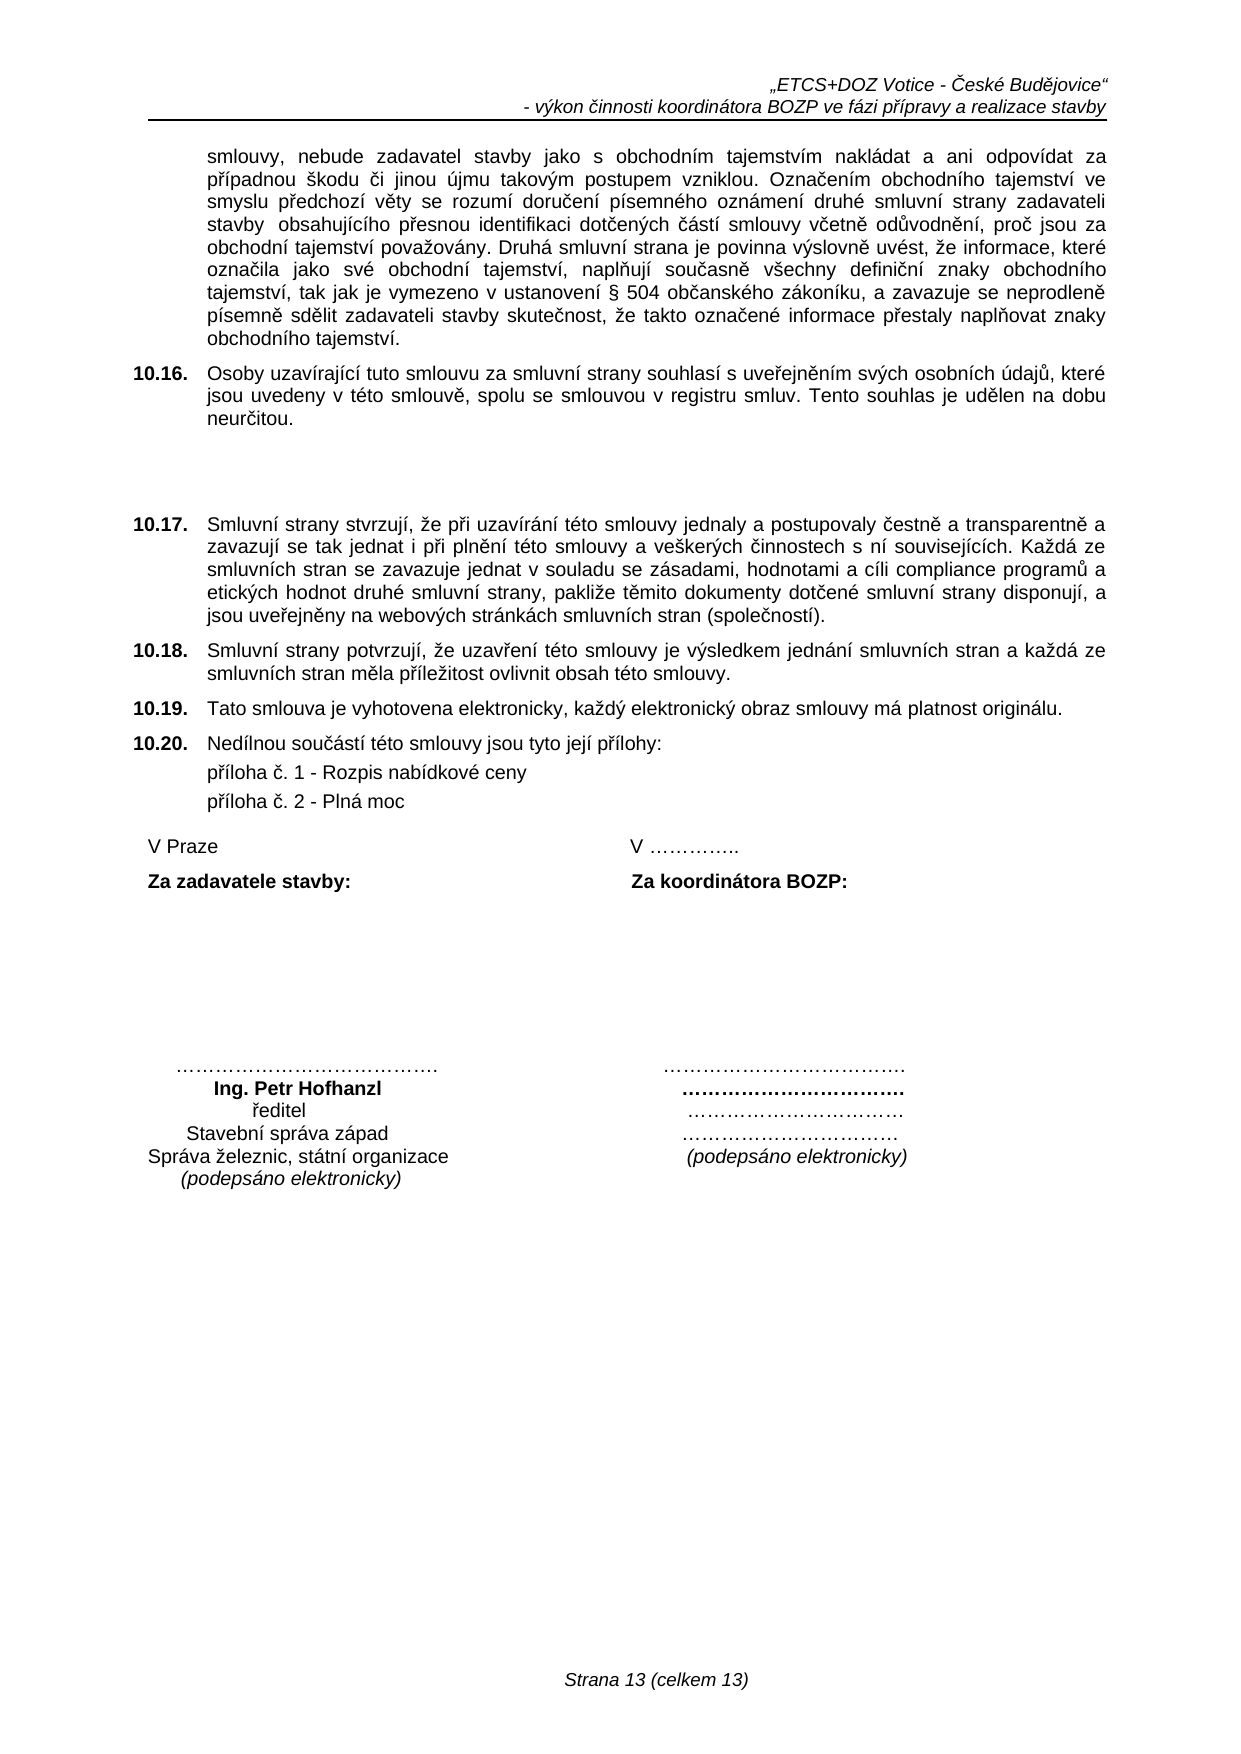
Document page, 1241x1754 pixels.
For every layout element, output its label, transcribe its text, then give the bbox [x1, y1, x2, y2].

text 10.19. Tato smlouva je vyhotovena elektronicky, každý elektronický obraz smlouvy má platnost originálu. [133, 697, 1107, 719]
text Ing. Petr Hofhanzl ……………………………. [148, 1076, 1167, 1099]
text 10.18. Smluvní strany potvrzují, že uzavření této smlouvy je výsledkem jednání smluvních stran a každá ze smluvních stran měla příležitost ovlivnit obsah této smlouvy. [133, 639, 1107, 684]
text Stavební správa západ …………………………… [148, 1122, 1167, 1144]
text V Praze V ………….. [148, 835, 1167, 858]
text 10.20. Nedílnou součástí této smlouvy jsou tyto její přílohy: [133, 732, 1107, 754]
text Za zadavatele stavby: Za koordinátora BOZP: [148, 870, 1167, 893]
text příloha č. 2 - Plná moc [207, 790, 1107, 812]
text 10.17. Smluvní strany stvrzují, že při uzavírání této smlouvy jednaly a postupovaly čestně a transparentně a zavazují se tak jednat i při plnění této smlouvy a veškerých činnostech s ní souvisejících. Každá ze smluvních stran se zavazuje jednat v souladu se zásadami, hodnotami a cíli compliance programů a etických hodnot druhé smluvní strany, pakliže těmito dokumenty dotčené smluvní strany disponují, a jsou uveřejněny na webových stránkách smluvních stran (společností). [133, 513, 1107, 626]
text příloha č. 1 - Rozpis nabídkové ceny [207, 761, 1107, 783]
text ředitel …………………………… [148, 1099, 1167, 1122]
text Správa železnic, státní organizace (podepsáno elektronicky) [148, 1144, 1167, 1167]
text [133, 145, 1107, 349]
text (podepsáno elektronicky) [148, 1167, 1167, 1190]
text 10.16. Osoby uzavírající tuto smlouvu za smluvní strany souhlasí s uveřejněním svých osobních údajů, které jsou uvedeny v této smlouvě, spolu se smlouvou v registru smluv. Tento souhlas je udělen na dobu neurčitou. [133, 362, 1107, 430]
text …………………………………. ………………………………. [148, 1054, 1167, 1076]
